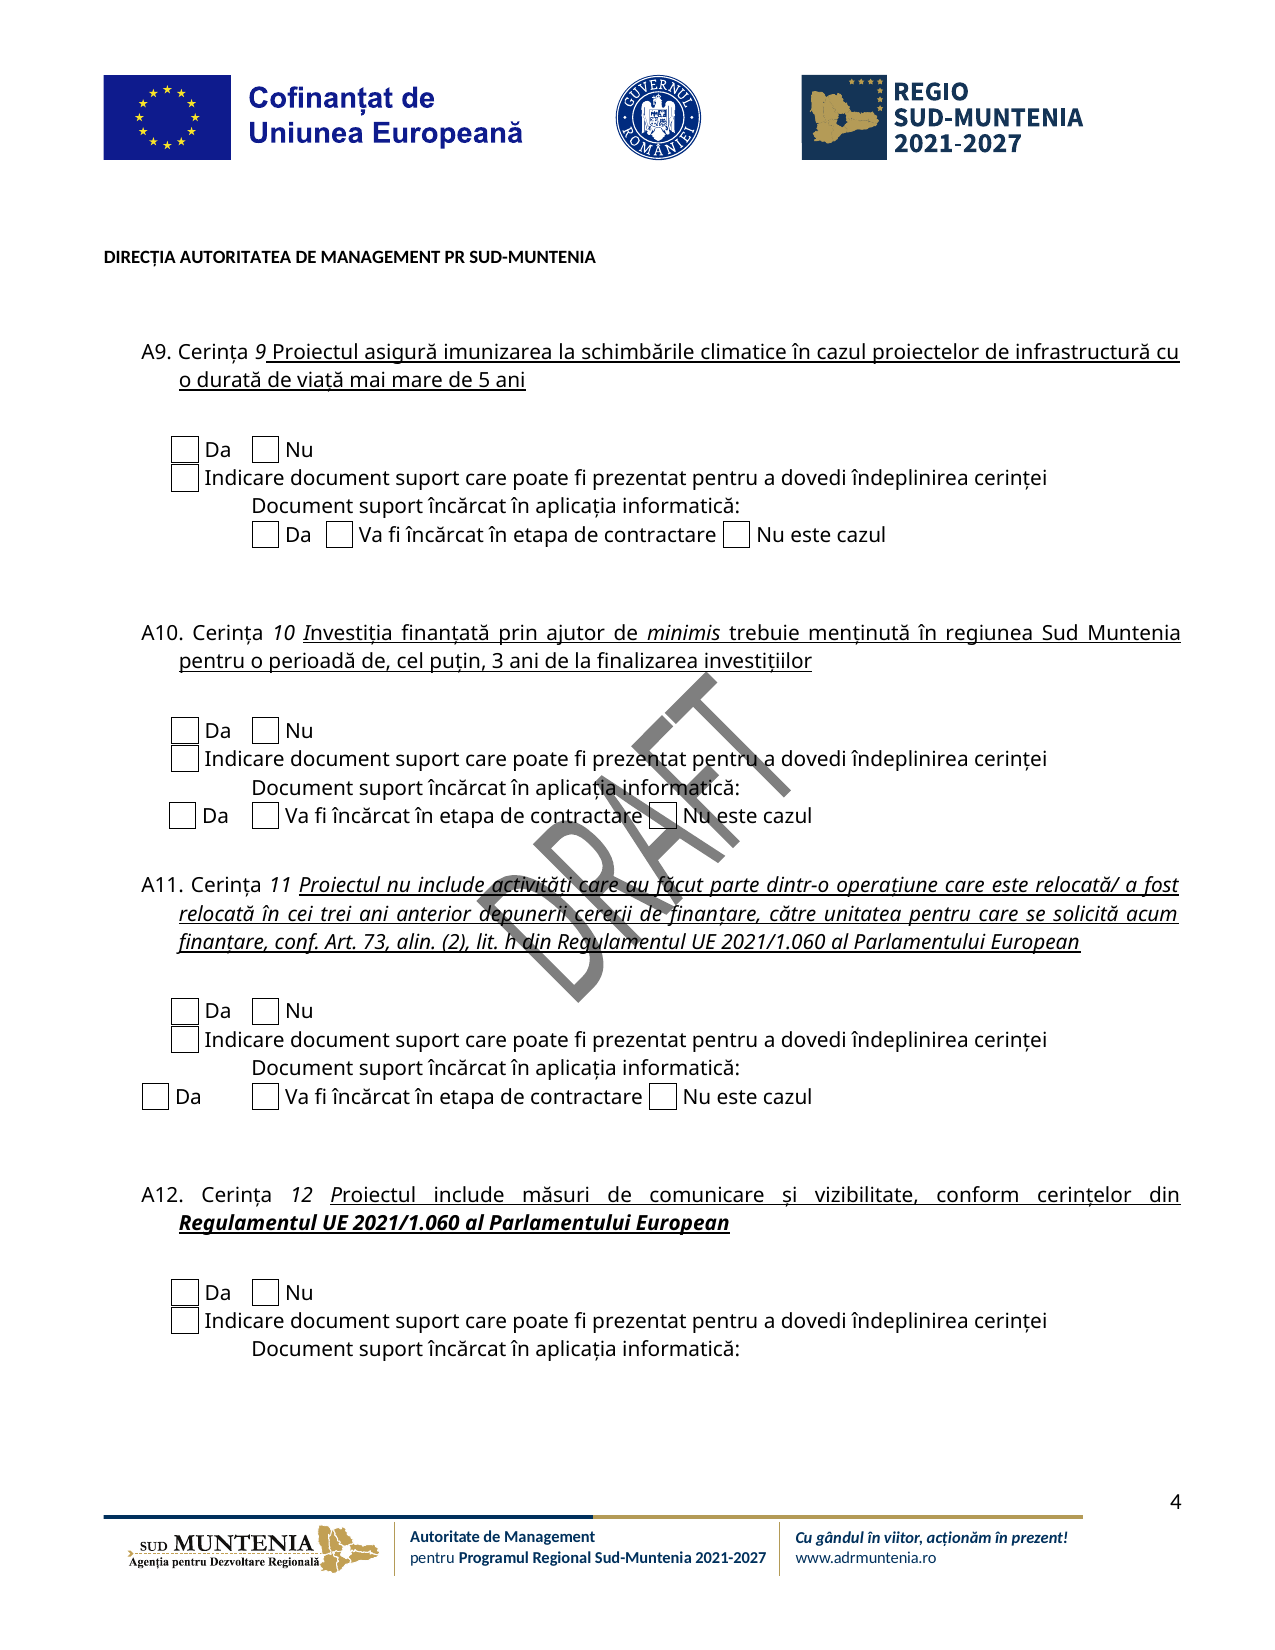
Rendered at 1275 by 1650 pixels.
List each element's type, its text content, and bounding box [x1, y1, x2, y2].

list Indicare document suport care poate fi prezentat pentru a dovedi îndeplinirea cerinței [171, 1025, 1181, 1053]
list A10. Cerința 10 Investiţia finanţată prin ajutor de minimis trebuie menţinută în regiunea Sud Muntenia pentru o perioadă de, cel puţin, 3 ani de la finalizarea investiţiilor [141, 618, 1181, 675]
list A9. Cerința 9 Proiectul asigură imunizarea la schimbările climatice în cazul proiectelor de infrastructură cu o durată de viață mai mare de 5 ani [141, 337, 1181, 394]
list Da Va fi încărcat în etapa de contractare Nu este cazul [141, 1082, 1181, 1110]
list Da Va fi încărcat în etapa de contractare Nu este cazul [244, 520, 1181, 548]
list Document suport încărcat în aplicația informatică: [171, 773, 1181, 801]
list Da Va fi încărcat în etapa de contractare Nu este cazul [141, 801, 1181, 829]
list Document suport încărcat în aplicația informatică: [171, 492, 1181, 520]
list Document suport încărcat în aplicația informatică: [171, 1053, 1181, 1082]
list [171, 463, 1181, 492]
list Da Nu [171, 716, 1181, 744]
list Indicare document suport care poate fi prezentat pentru a dovedi îndeplinirea cerinței [171, 1306, 1181, 1334]
list Indicare document suport care poate fi prezentat pentru a dovedi îndeplinirea cerinței [171, 744, 1181, 773]
list A12. Cerința 12 Proiectul include măsuri de comunicare și vizibilitate, conform cerințelor din Regulamentul UE 2021/1.060 al Parlamentului European [141, 1180, 1181, 1237]
list Da Nu [171, 997, 1181, 1025]
list A11. Cerința 11 Proiectul nu include activități care au făcut parte dintr-o operațiune care este relocată/ a fost relocată în cei trei ani anterior depunerii cererii de finanțare, către unitatea pentru care se solicită acum finanțare, conf. Art. 73, alin. (2), lit. h din Regulamentul UE 2021/1.060 al Parlamentului European [141, 870, 1181, 956]
list Document suport încărcat în aplicația informatică: [171, 1334, 1181, 1363]
list Da Nu [171, 435, 1181, 463]
list Da Nu [171, 1278, 1181, 1306]
